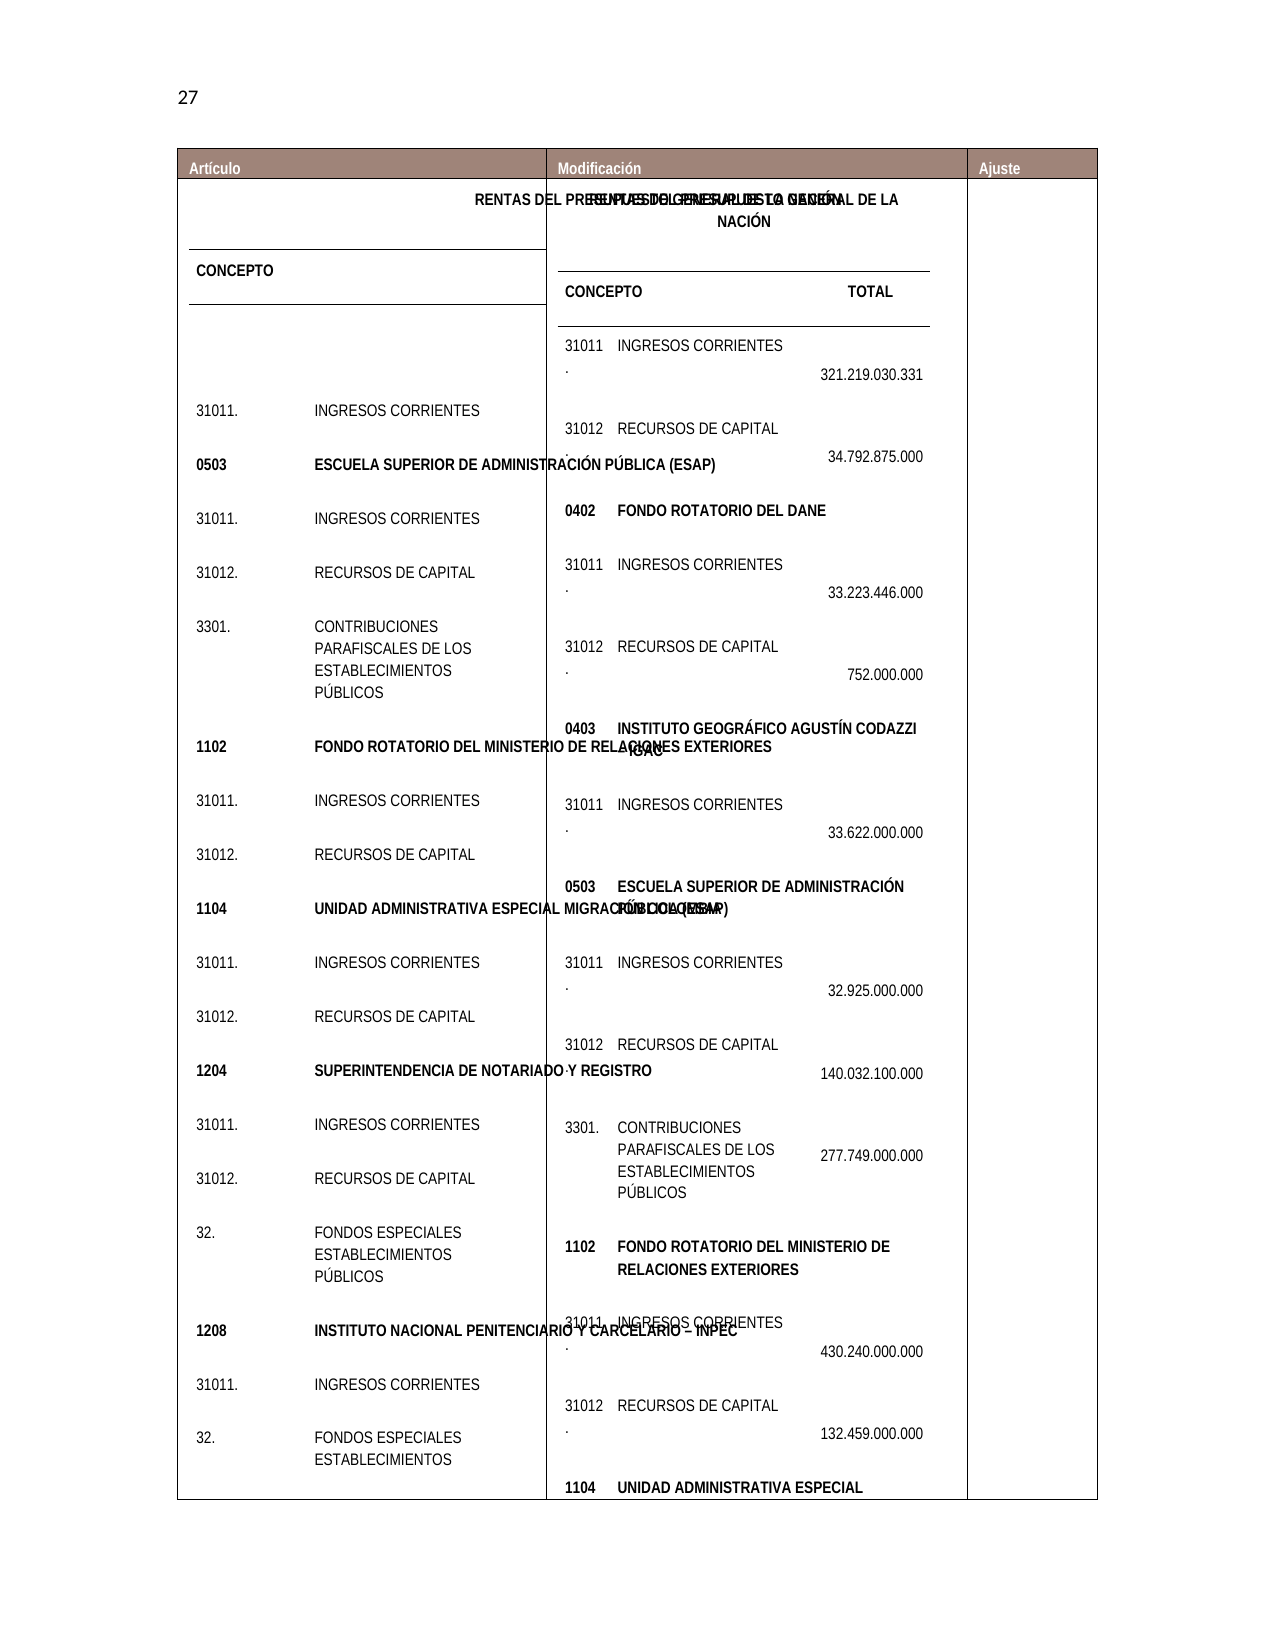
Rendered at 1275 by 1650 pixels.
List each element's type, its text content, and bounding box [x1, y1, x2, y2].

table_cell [547, 179, 967, 1498]
table_header Modificación [547, 149, 967, 178]
table_header Artículo [178, 149, 546, 178]
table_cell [178, 179, 546, 1498]
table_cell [968, 179, 1097, 1498]
table_header Ajuste [968, 149, 1097, 178]
